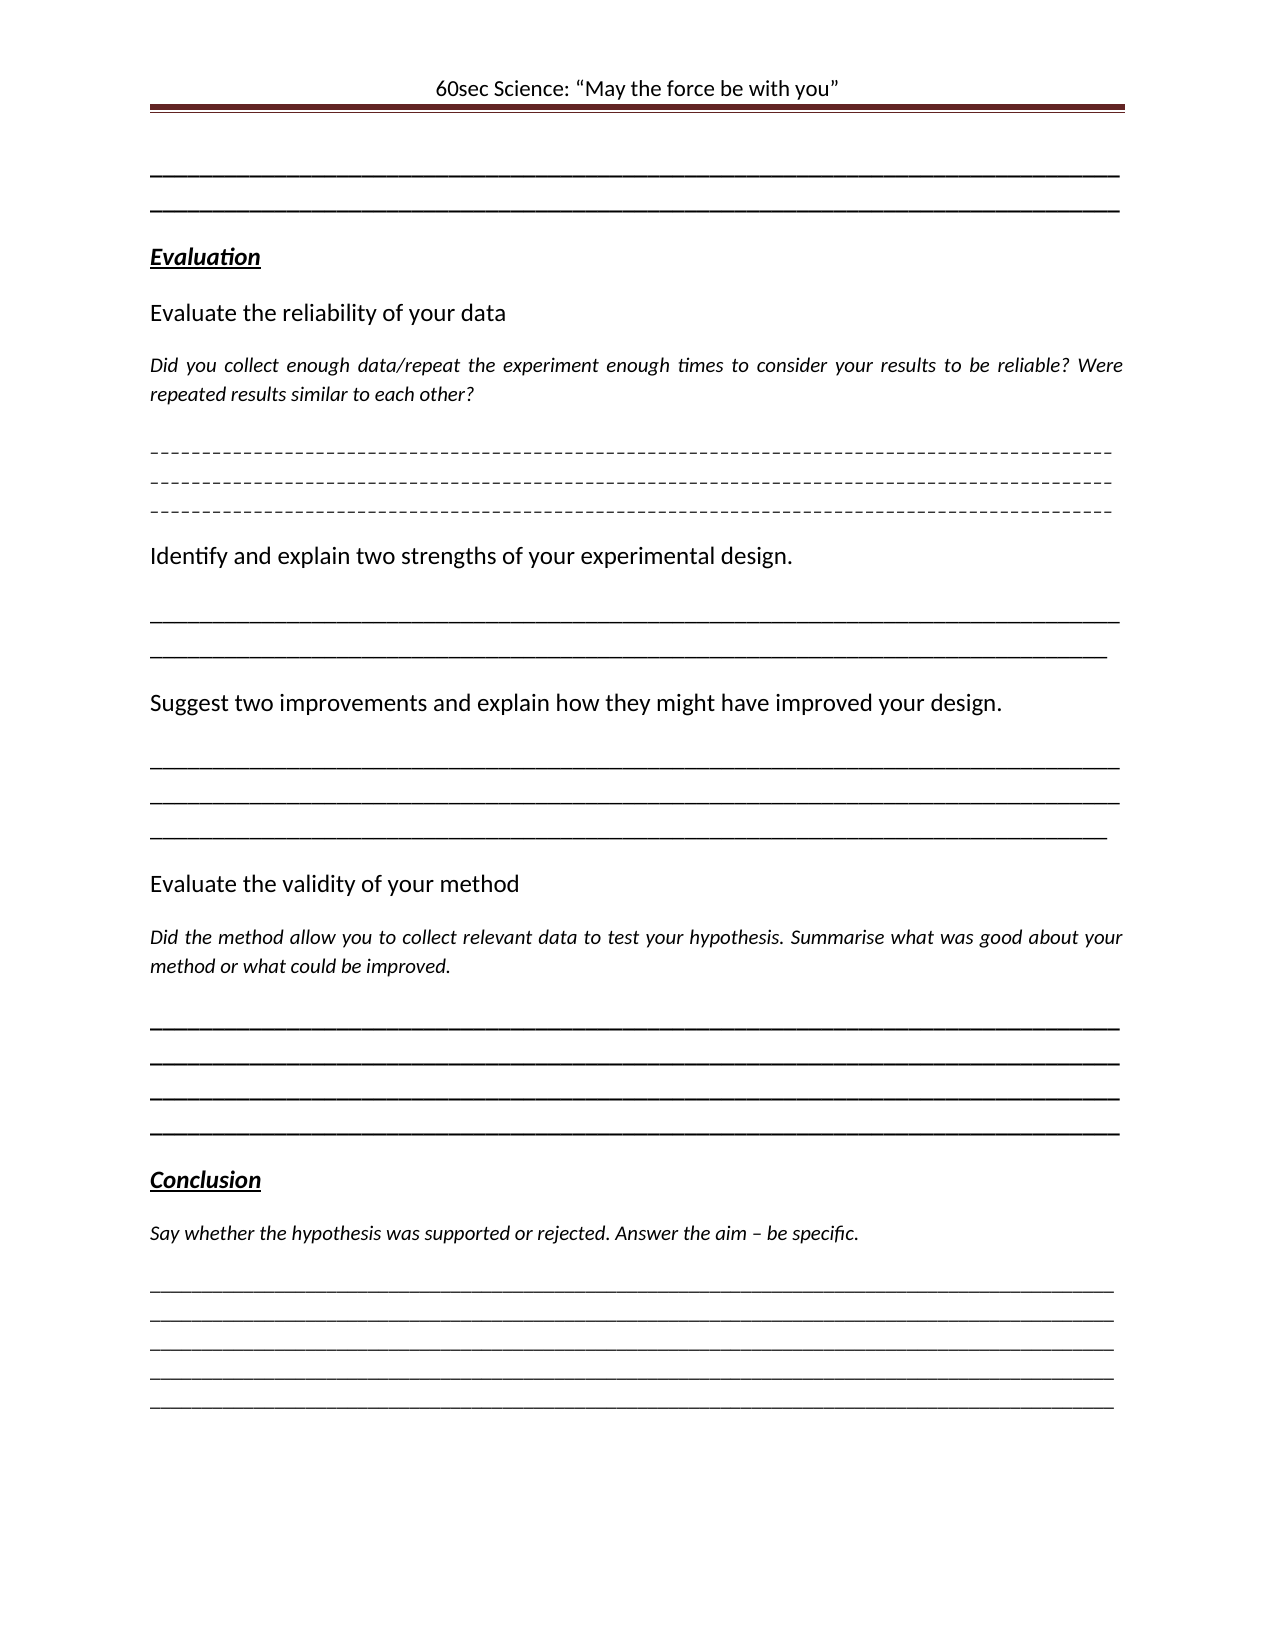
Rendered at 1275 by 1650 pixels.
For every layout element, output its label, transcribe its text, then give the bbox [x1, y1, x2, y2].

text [150, 150, 1125, 216]
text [150, 1270, 1125, 1412]
text ________________________________________________________________________________________________________________________________________________________________________________________________________________________________________________________________________________________________________________________ [150, 1003, 1125, 1139]
text _________________________________________________________________________________________________________________________________________________________________________________________________________________________________________ [150, 742, 1125, 843]
text Did you collect enough data/repeat the experiment enough times to consider your results to be reliable? Were repeated results similar to each other? [150, 352, 1125, 407]
text _______________________________________________________________________________________________________________________________________________________________________________________________________________________________________________________________________________________ [150, 432, 1125, 515]
text ___________________________________________________________________________________________________________________________________________________________ [150, 596, 1125, 661]
text Evaluation [150, 241, 1125, 271]
text Evaluate the validity of your method [150, 868, 1125, 899]
text Evaluate the reliability of your data [150, 297, 1125, 327]
text Conclusion [150, 1164, 1125, 1195]
text Identify and explain two strengths of your experimental design. [150, 540, 1125, 571]
text Suggest two improvements and explain how they might have improved your design. [150, 687, 1125, 717]
text Say whether the hypothesis was supported or rejected. Answer the aim – be specific. [150, 1220, 1125, 1245]
text Did the method allow you to collect relevant data to test your hypothesis. Summarise what was good about your method or what could be improved. [150, 924, 1125, 979]
